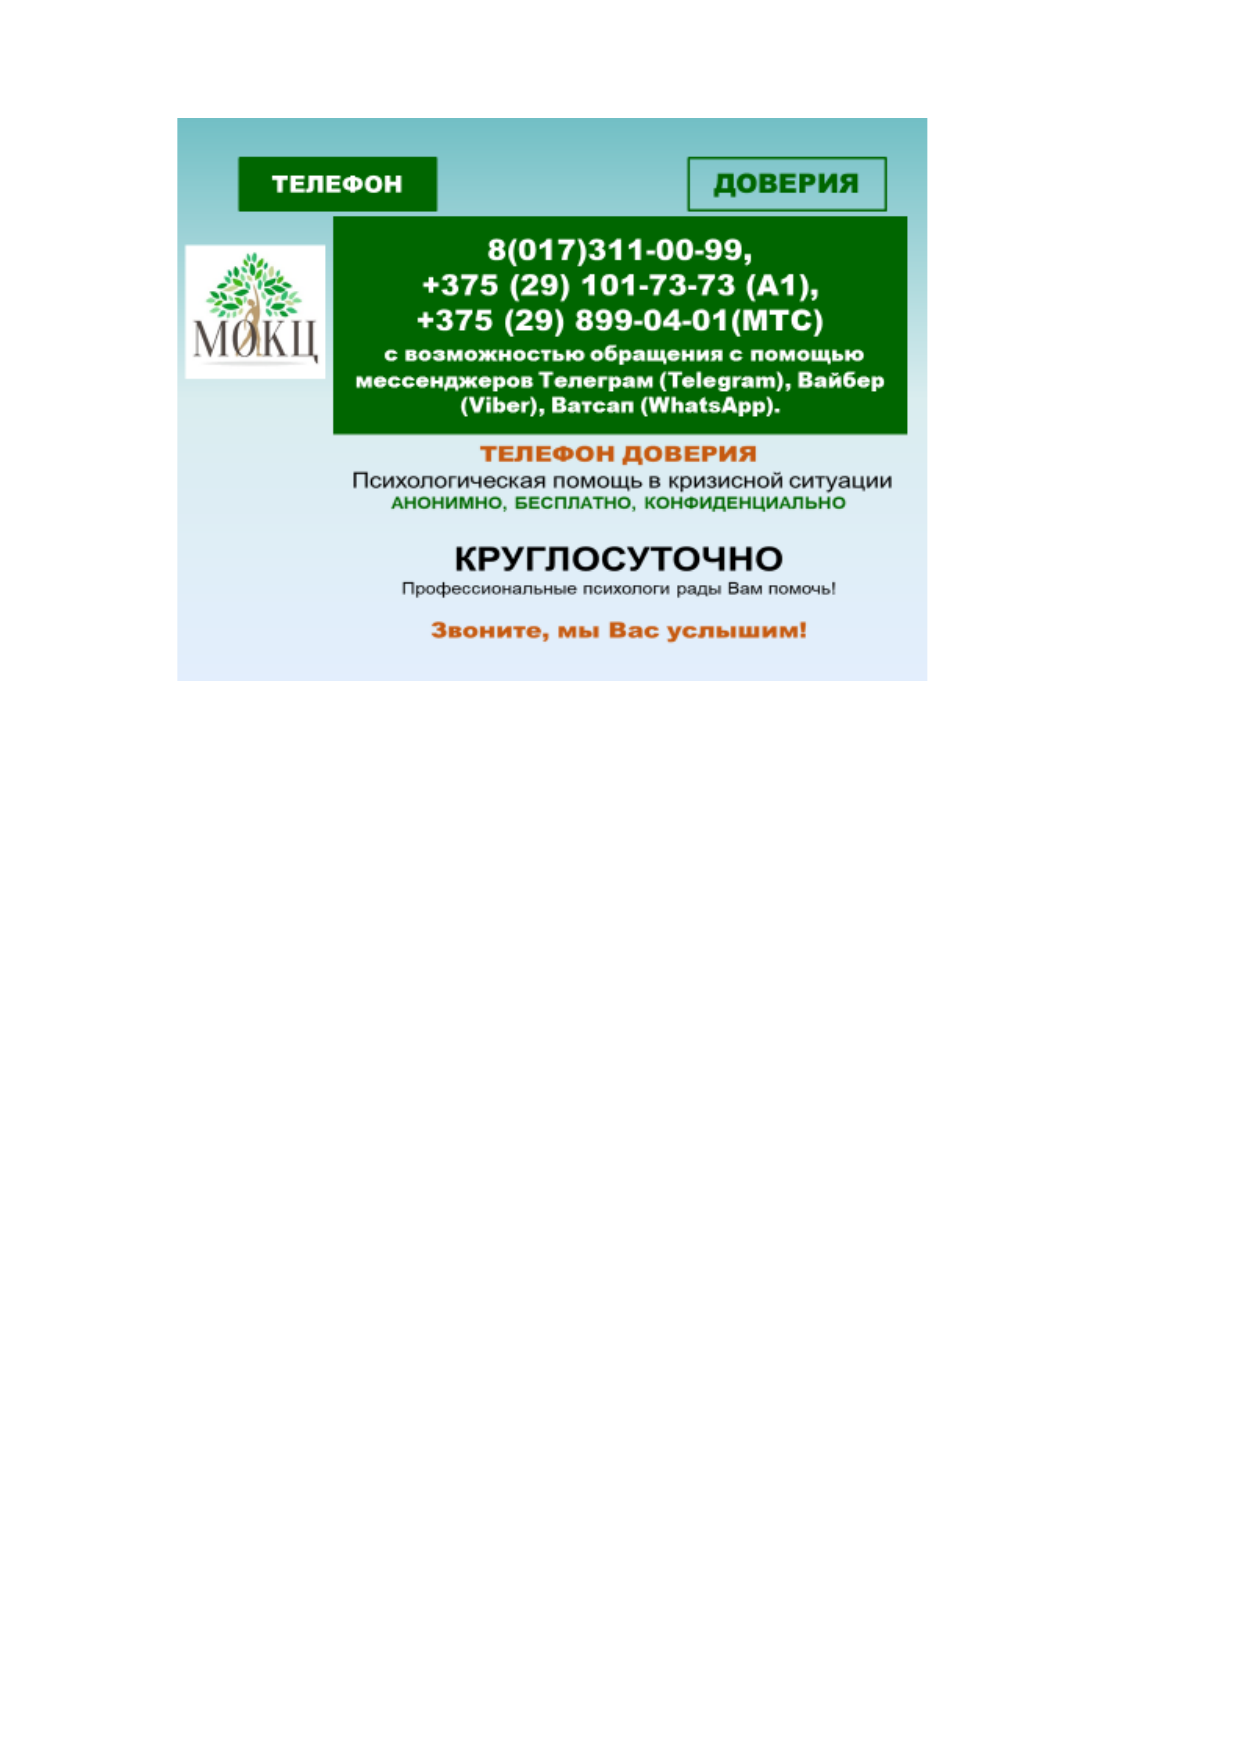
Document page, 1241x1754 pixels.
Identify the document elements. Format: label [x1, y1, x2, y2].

picture [177, 118, 928, 681]
